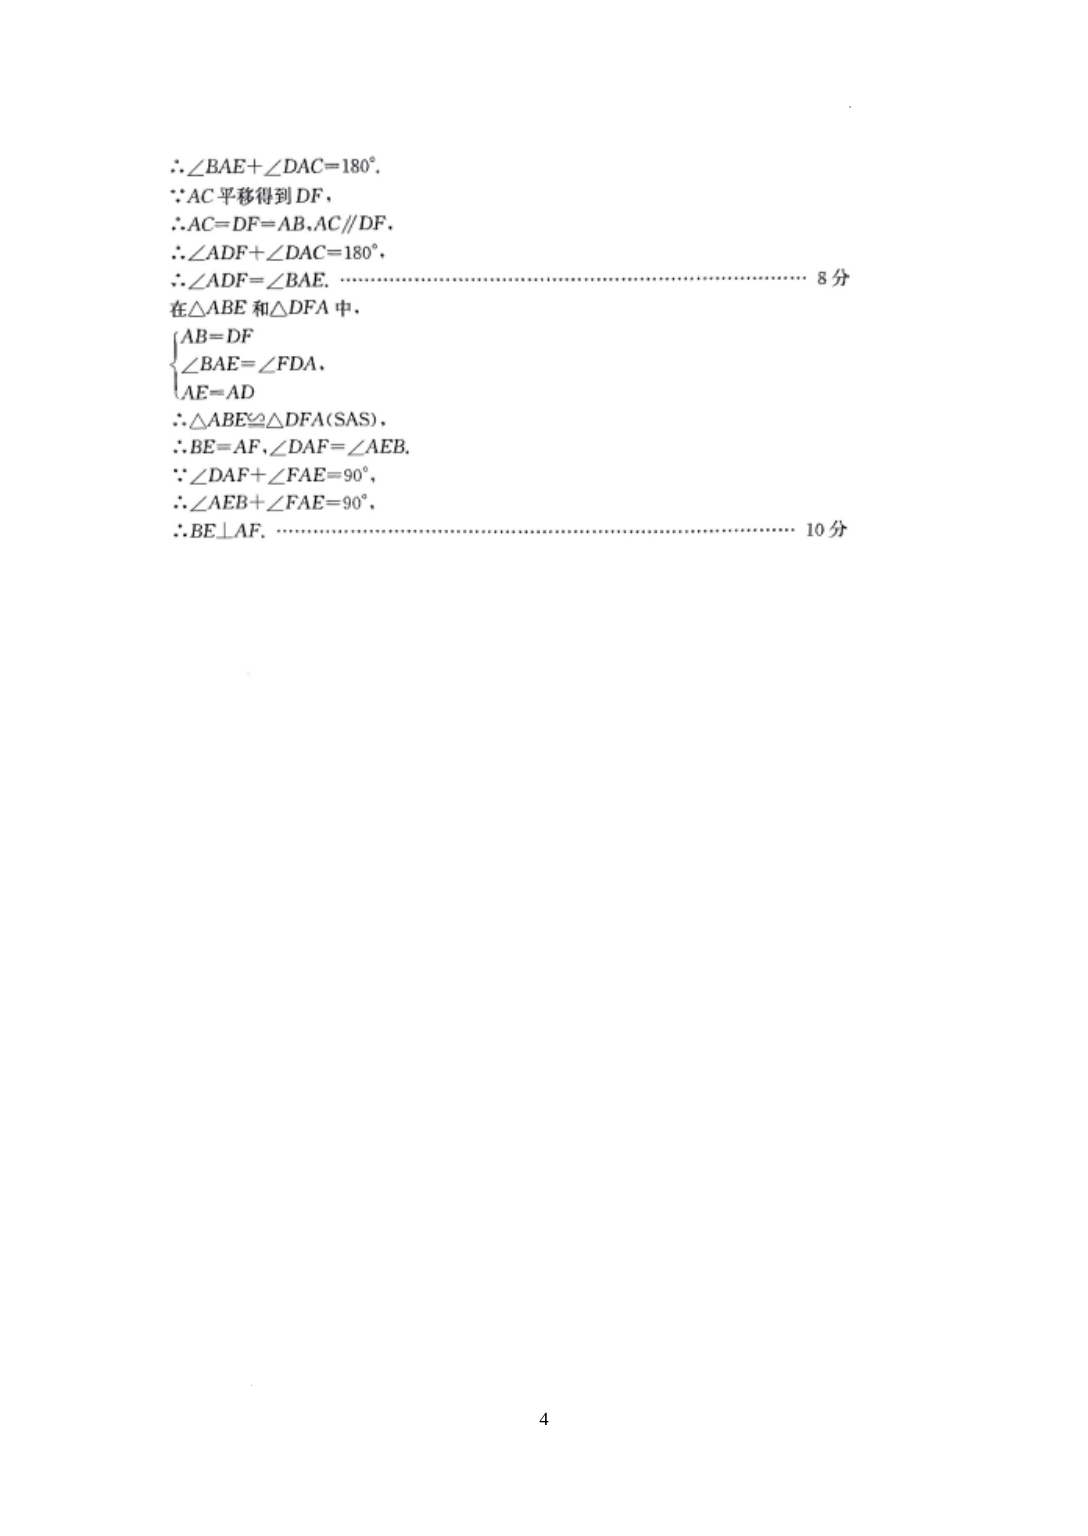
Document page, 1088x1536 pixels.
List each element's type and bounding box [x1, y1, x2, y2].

picture [118, 128, 895, 1172]
